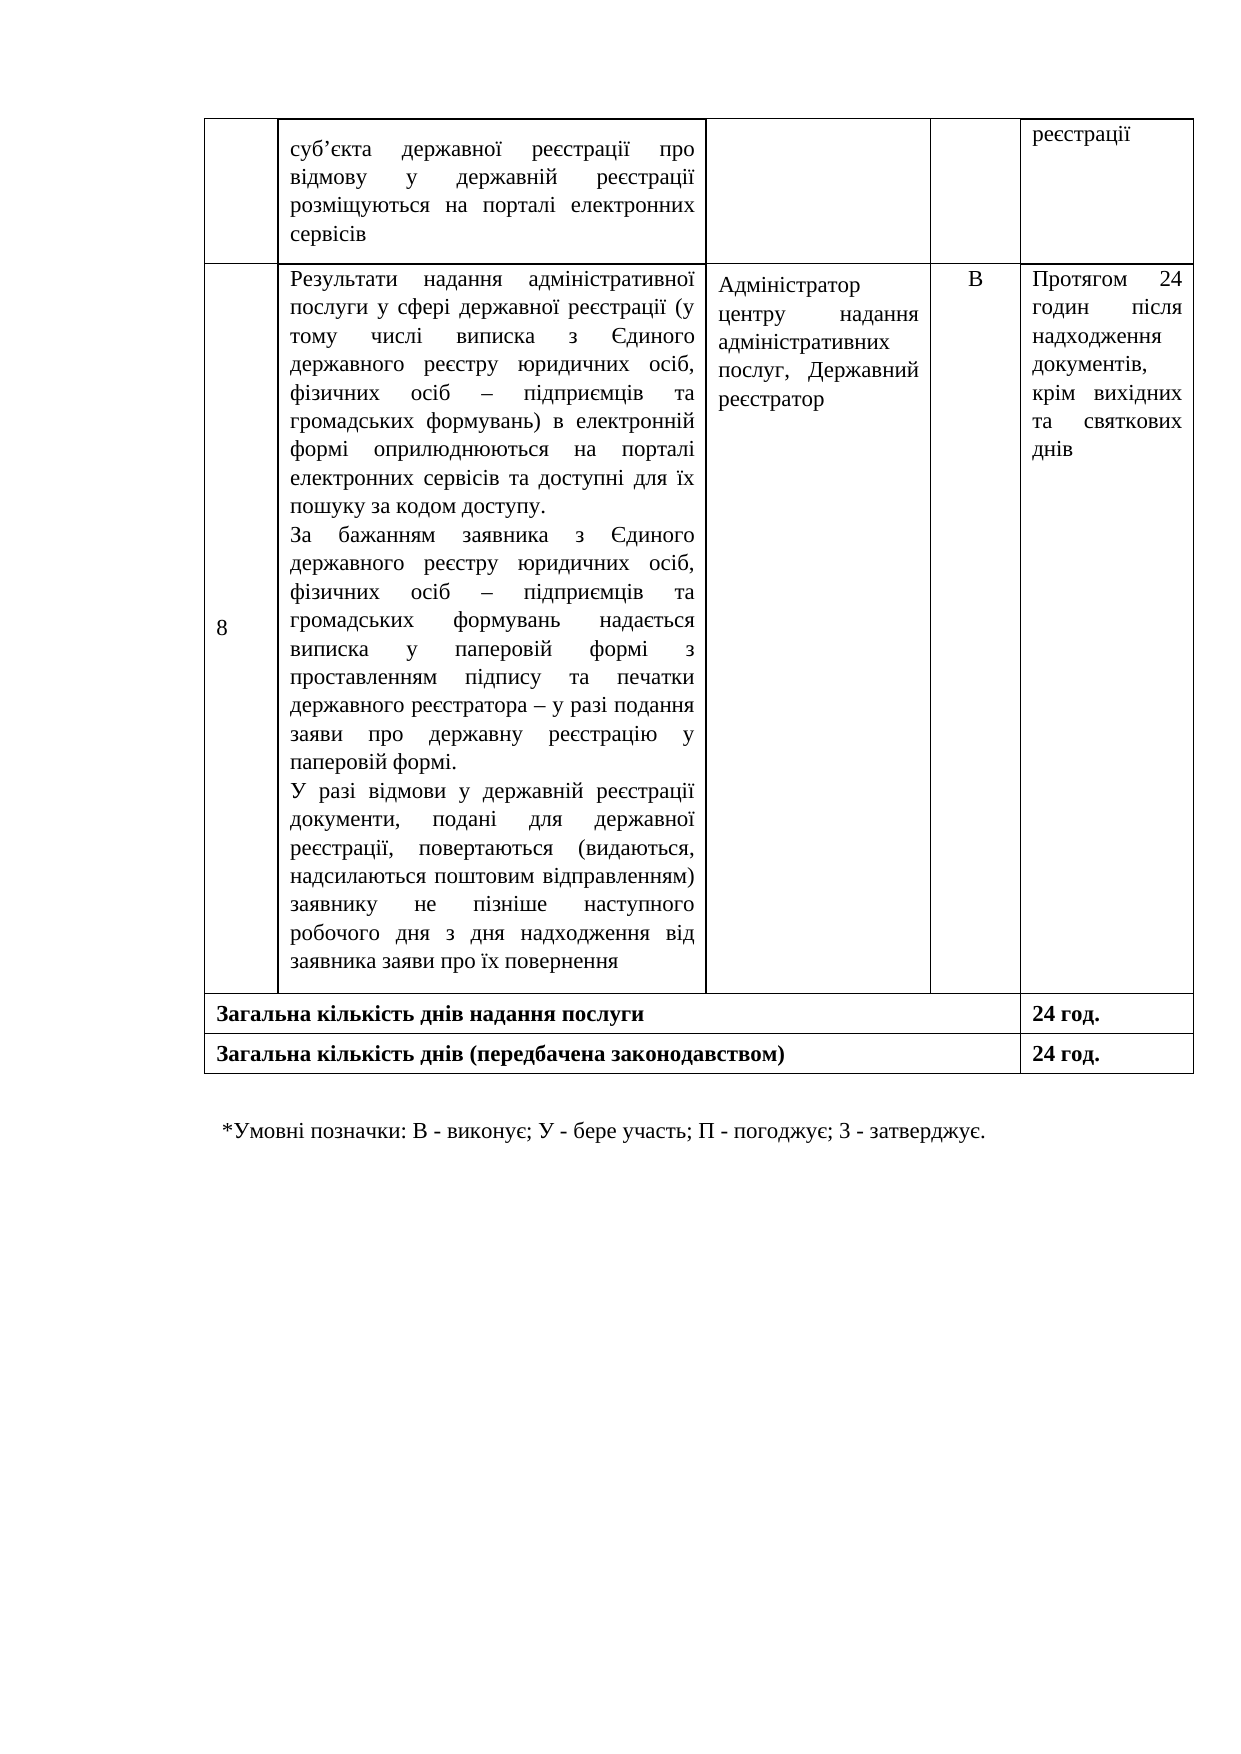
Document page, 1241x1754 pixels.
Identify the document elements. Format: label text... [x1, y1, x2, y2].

table_cell Загальна кількість днів надання послуги [205, 994, 1020, 1033]
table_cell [1021, 120, 1193, 263]
table_cell 7 [205, 119, 277, 263]
table_cell Загальна кількість днів (передбачена законодавством) [205, 1034, 1020, 1073]
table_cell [707, 119, 930, 263]
text *Умовні позначки: В - виконує; У - бере участь; П - погоджує; 3 - затверджує. [222, 1117, 1152, 1143]
table_cell 24 год. [1021, 1034, 1193, 1073]
table_cell В [931, 119, 1020, 263]
table_cell Адміністратор центру надання адміністративних послуг, Державний реєстратор [707, 264, 930, 992]
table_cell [279, 120, 705, 263]
table_cell Протягом 24 годин після надходження документів, крім вихідних та святкових днів [1021, 265, 1193, 992]
table_cell В [931, 264, 1020, 992]
table_cell 24 год. [1021, 994, 1193, 1033]
table_cell Результати надання адміністративної послуги у сфері державної реєстрації (у тому числі виписка з Єдиного державного реєстру юридичних осіб, фізичних осіб – підприємців та громадських формувань) в електронній формі оприлюднюються на порталі електронних сервісів та доступні для їх пошуку за кодом доступу. За бажанням заявника з Єдиного державного реєстру юридичних осіб, фізичних осіб – підприємців та громадських формувань надається виписка у паперовій формі з проставленням підпису та печатки державного реєстратора – у разі подання заяви про державну реєстрацію у паперовій формі. У разі відмови у державній реєстрації документи, подані для державної реєстрації, повертаються (видаються, надсилаються поштовим відправленням) заявнику не пізніше наступного робочого дня з дня надходження від заявника заяви про їх повернення [279, 265, 705, 992]
table_cell 8 [205, 264, 277, 992]
